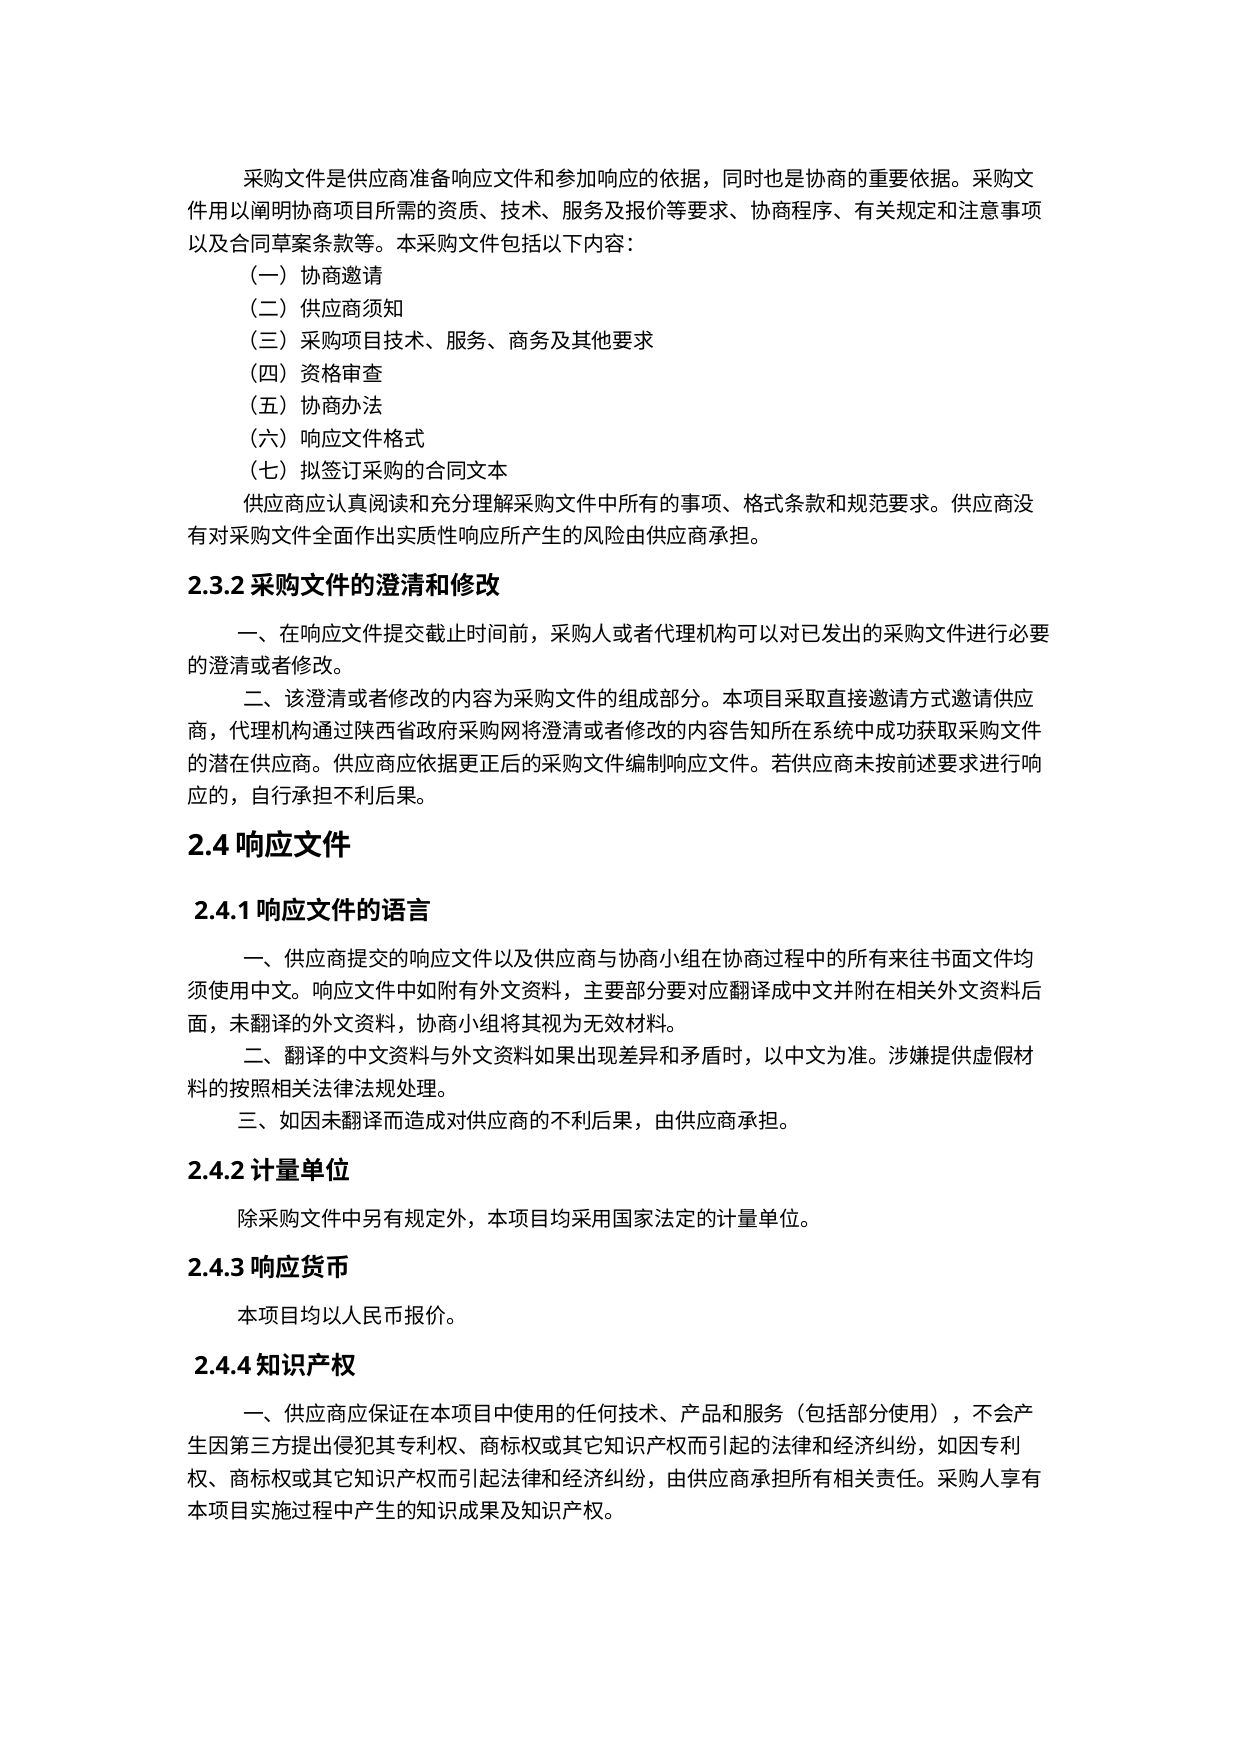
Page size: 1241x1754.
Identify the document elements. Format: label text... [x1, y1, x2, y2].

text 供应商应认真阅读和充分理解采购文件中所有的事项、格式条款和规范要求。供应商没有对采购文件全面作出实质性响应所产生的风险由供应商承担。 [187, 487, 1053, 552]
text （六）响应文件格式 [187, 422, 1053, 454]
text 本项目均以人民币报价。 [187, 1299, 1053, 1332]
text 2.4.3响应货币 [187, 1234, 1053, 1299]
text （四）资格审查 [187, 357, 1053, 389]
text 2.4响应文件 [187, 812, 1053, 877]
text （三）采购项目技术、服务、商务及其他要求 [187, 324, 1053, 357]
text 2.4.4知识产权 [187, 1332, 1053, 1397]
text （五）协商办法 [187, 389, 1053, 422]
text 除采购文件中另有规定外，本项目均采用国家法定的计量单位。 [187, 1202, 1053, 1234]
text 一、供应商应保证在本项目中使用的任何技术、产品和服务（包括部分使用），不会产生因第三方提出侵犯其专利权、商标权或其它知识产权而引起的法律和经济纠纷，如因专利权、商标权或其它知识产权而引起法律和经济纠纷，由供应商承担所有相关责任。采购人享有本项目实施过程中产生的知识成果及知识产权。 [187, 1397, 1053, 1527]
text （二）供应商须知 [187, 292, 1053, 324]
text （一）协商邀请 [187, 259, 1053, 292]
text （七）拟签订采购的合同文本 [187, 454, 1053, 487]
text 2.4.1响应文件的语言 [187, 877, 1053, 942]
text 一、在响应文件提交截止时间前，采购人或者代理机构可以对已发出的采购文件进行必要的澄清或者修改。 [187, 617, 1053, 682]
text 一、供应商提交的响应文件以及供应商与协商小组在协商过程中的所有来往书面文件均须使用中文。响应文件中如附有外文资料，主要部分要对应翻译成中文并附在相关外文资料后面，未翻译的外文资料，协商小组将其视为无效材料。 [187, 942, 1053, 1039]
text 2.4.2计量单位 [187, 1137, 1053, 1202]
text 2.3.2采购文件的澄清和修改 [187, 552, 1053, 617]
text 二、该澄清或者修改的内容为采购文件的组成部分。本项目采取直接邀请方式邀请供应商，代理机构通过陕西省政府采购网将澄清或者修改的内容告知所在系统中成功获取采购文件的潜在供应商。供应商应依据更正后的采购文件编制响应文件。若供应商未按前述要求进行响应的，自行承担不利后果。 [187, 682, 1053, 812]
text 采购文件是供应商准备响应文件和参加响应的依据，同时也是协商的重要依据。采购文件用以阐明协商项目所需的资质、技术、服务及报价等要求、协商程序、有关规定和注意事项以及合同草案条款等。本采购文件包括以下内容： [187, 162, 1053, 259]
text 三、如因未翻译而造成对供应商的不利后果，由供应商承担。 [187, 1104, 1053, 1137]
text 二、翻译的中文资料与外文资料如果出现差异和矛盾时，以中文为准。涉嫌提供虚假材料的按照相关法律法规处理。 [187, 1039, 1053, 1104]
